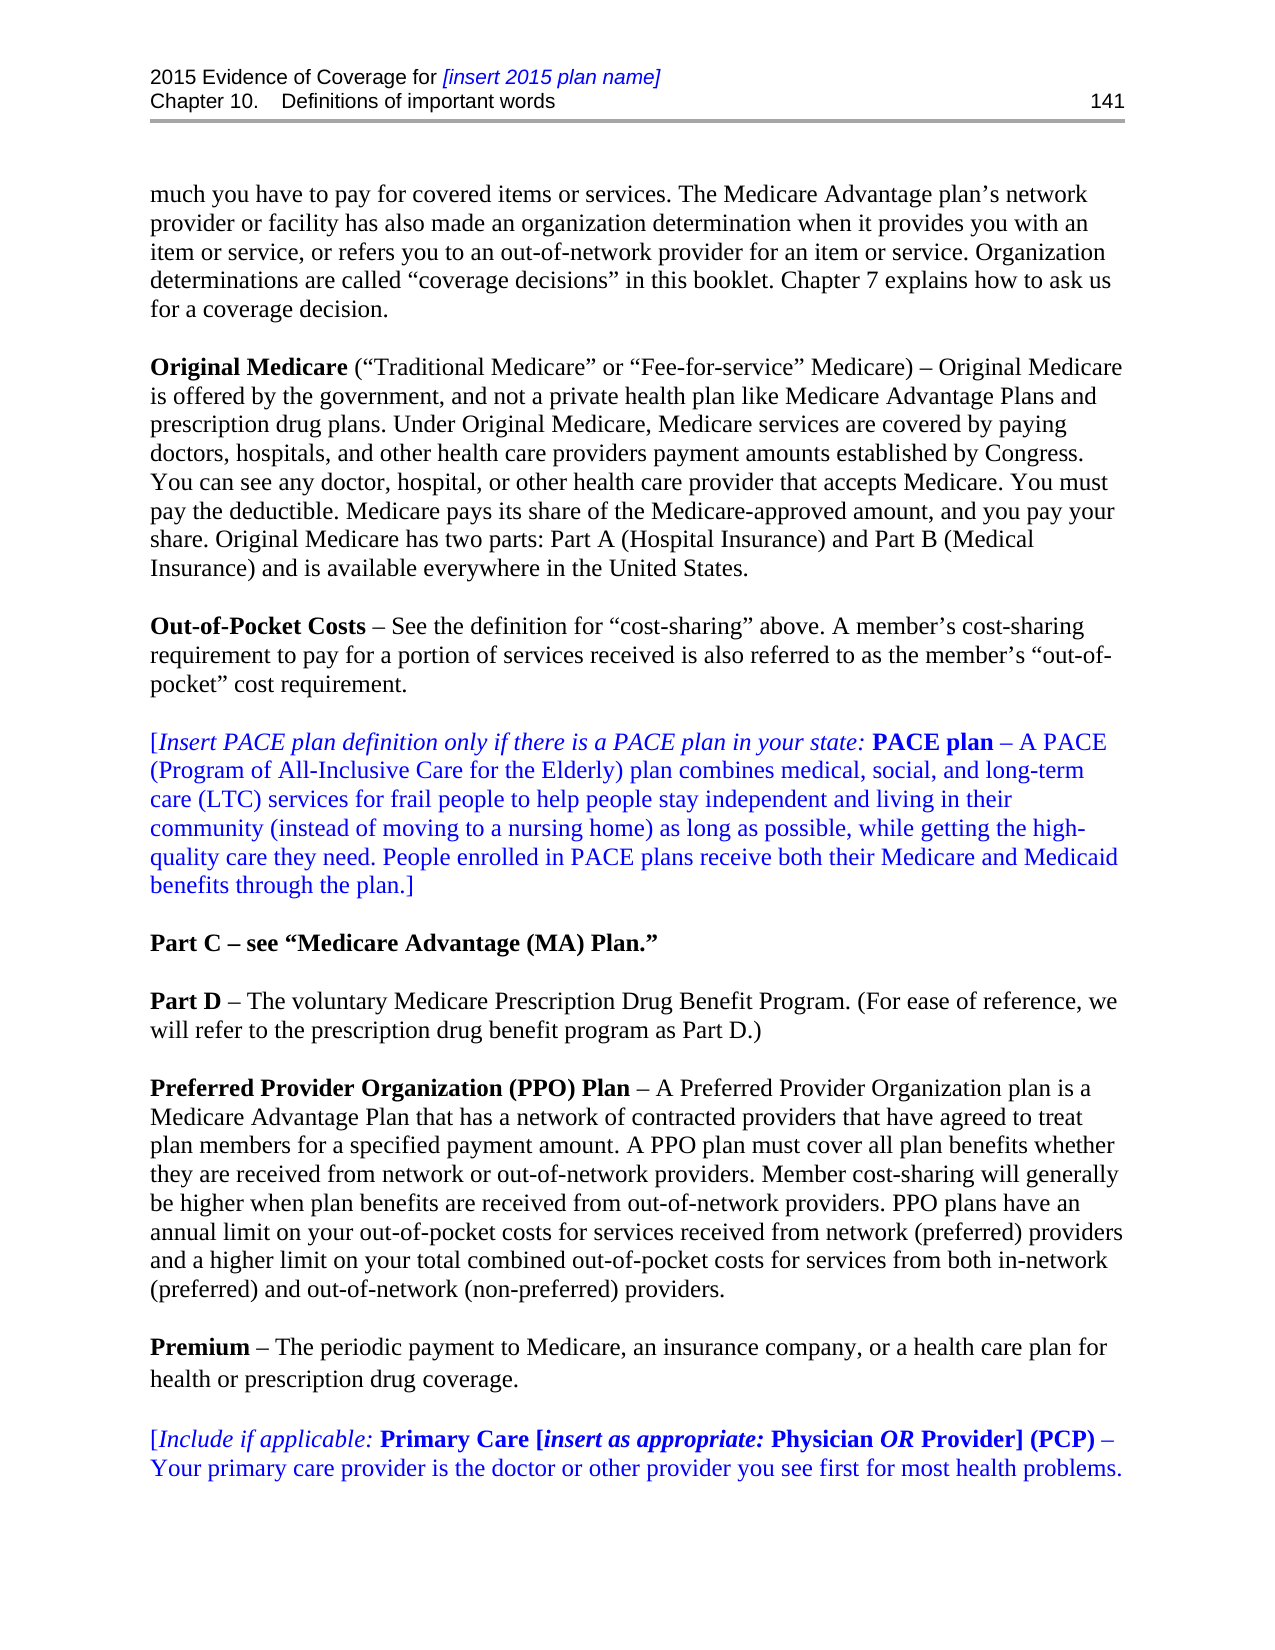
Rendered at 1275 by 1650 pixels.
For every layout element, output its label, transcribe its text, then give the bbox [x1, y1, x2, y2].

text Original Medicare (“Traditional Medicare” or “Fee-for-service” Medicare) – Original Medicare is offered by the government, and not a private health plan like Medicare Advantage Plans and prescription drug plans. Under Original Medicare, Medicare services are covered by paying doctors, hospitals, and other health care providers payment amounts established by Congress. You can see any doctor, hospital, or other health care provider that accepts Medicare. You must pay the deductible. Medicare pays its share of the Medicare-approved amount, and you pay your share. Original Medicare has two parts: Part A (Hospital Insurance) and Part B (Medical Insurance) and is available everywhere in the United States. [150, 352, 1125, 582]
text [150, 1424, 1125, 1482]
text Part D – The voluntary Medicare Prescription Drug Benefit Program. (For ease of reference, we will refer to the prescription drug benefit program as Part D.) [150, 986, 1125, 1044]
text Premium – The periodic payment to Medicare, an insurance company, or a health care plan for health or prescription drug coverage. [150, 1332, 1125, 1395]
text Preferred Provider Organization (PPO) Plan – A Preferred Provider Organization plan is a Medicare Advantage Plan that has a network of contracted providers that have agreed to treat plan members for a specified payment amount. A PPO plan must cover all plan benefits whether they are received from network or out-of-network providers. Member cost-sharing will generally be higher when plan benefits are received from out-of-network providers. PPO plans have an annual limit on your out-of-pocket costs for services received from network (preferred) providers and a higher limit on your total combined out-of-pocket costs for services from both in-network (preferred) and out-of-network (non-preferred) providers. [150, 1073, 1125, 1303]
text [Insert PACE plan definition only if there is a PACE plan in your state: PACE plan – A PACE (Program of All-Inclusive Care for the Elderly) plan combines medical, social, and long-term care (LTC) services for frail people to help people stay independent and living in their community (instead of moving to a nursing home) as long as possible, while getting the high-quality care they need. People enrolled in PACE plans receive both their Medicare and Medicaid benefits through the plan.] [150, 727, 1125, 899]
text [150, 179, 1125, 323]
text Part C – see “Medicare Advantage (MA) Plan.” [150, 928, 1125, 957]
text Out-of-Pocket Costs – See the definition for “cost-sharing” above. A member’s cost-sharing requirement to pay for a portion of services received is also referred to as the member’s “out-of-pocket” cost requirement. [150, 611, 1125, 697]
